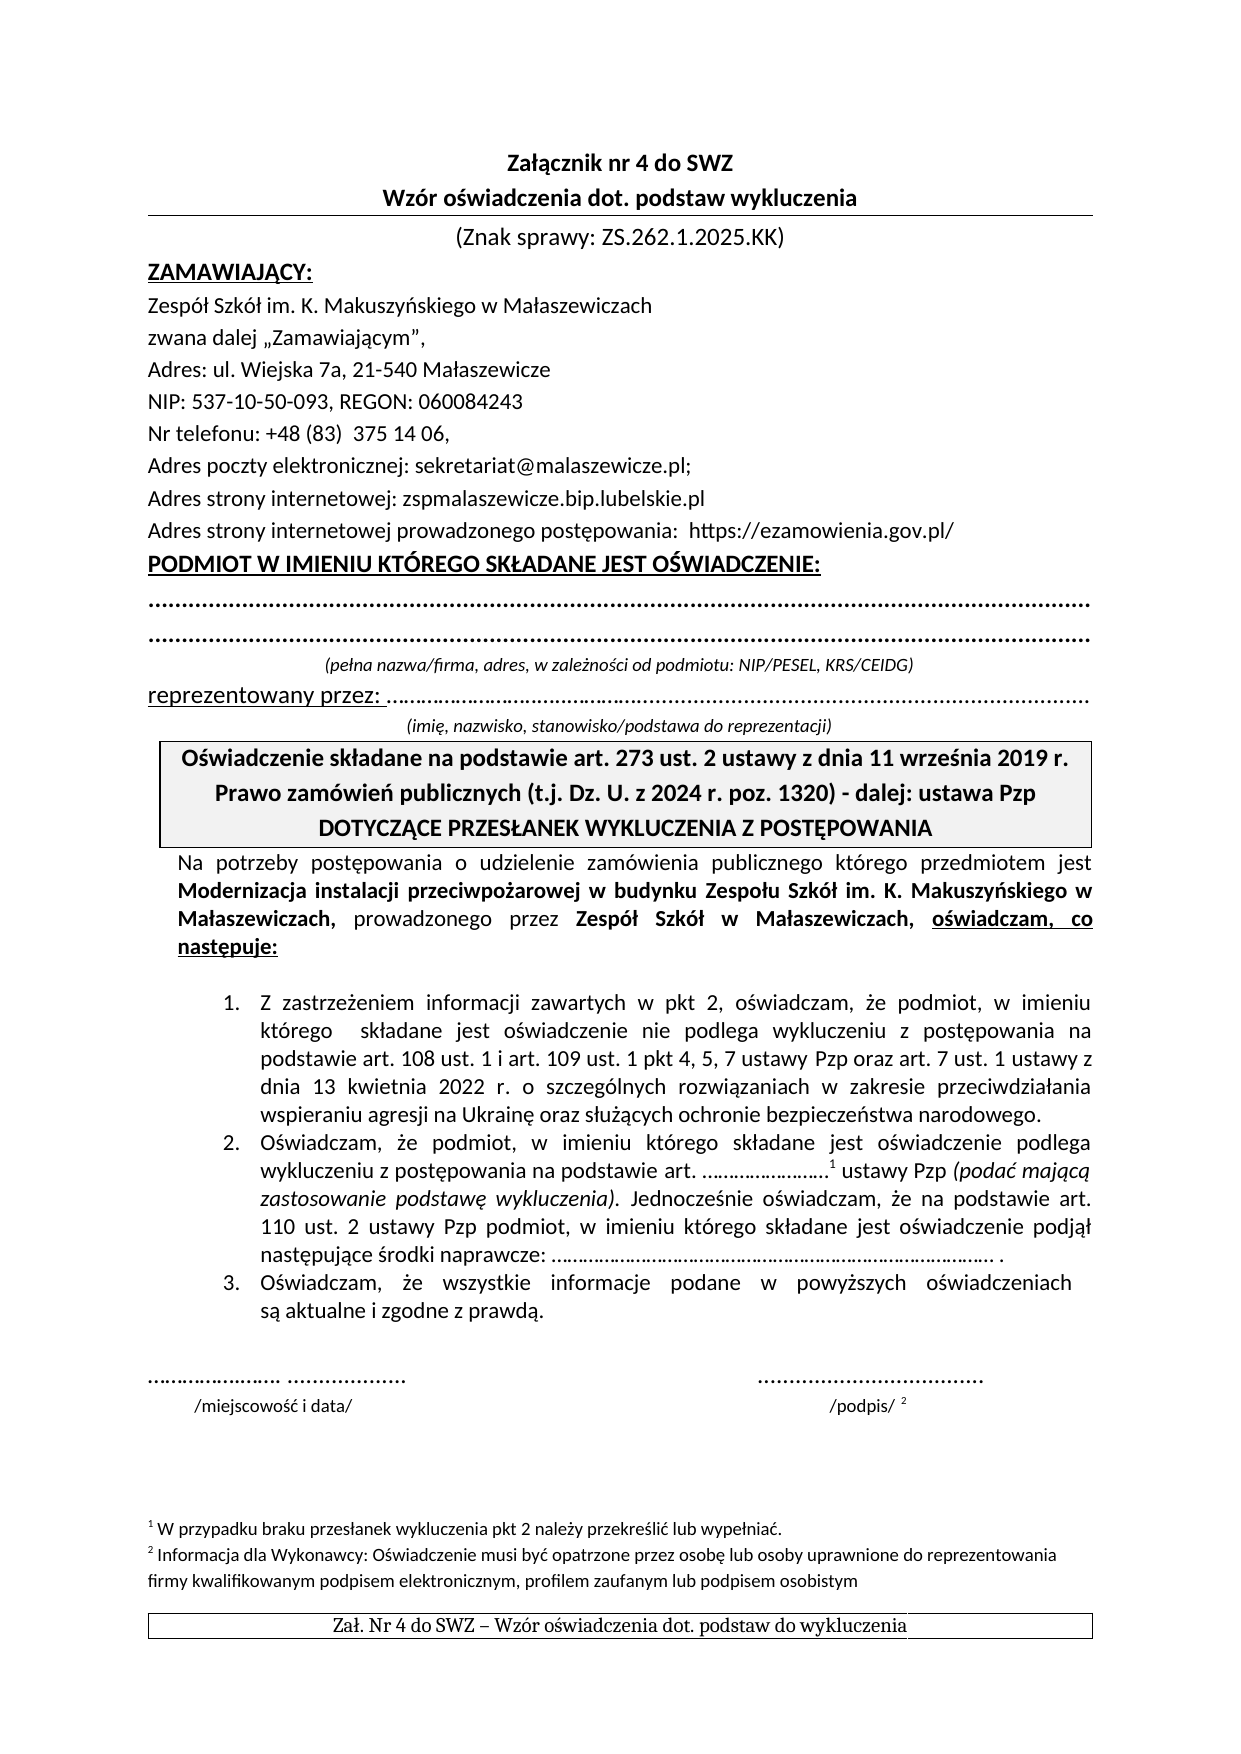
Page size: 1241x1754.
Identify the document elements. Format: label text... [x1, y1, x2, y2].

text /miejscowość i data/ /podpis/ 2 [148, 1394, 1093, 1417]
text NIP: 537-10-50-093, REGON: 060084243 [148, 387, 1093, 415]
list Oświadczam, że wszystkie informacje podane w powyższych oświadczeniach są aktualne i zgodne z prawdą. [223, 1268, 1093, 1324]
text zwana dalej „Zamawiającym”, [148, 323, 1093, 351]
text 2 Informacja dla Wykonawcy: Oświadczenie musi być opatrzone przez osobę lub osoby uprawnione do reprezentowania firmy kwalifikowanym podpisem elektronicznym, profilem zaufanym lub podpisem osobistym [148, 1543, 1093, 1592]
text (pełna nazwa/firma, adres, w zależności od podmiotu: NIP/PESEL, KRS/CEIDG) [148, 653, 1093, 676]
text ZAMAWIAJĄCY: [148, 256, 1093, 286]
text Adres: ul. Wiejska 7a, 21-540 Małaszewicze [148, 355, 1093, 383]
text .......................................................................................................................................................................................................................................................................................... [148, 583, 1093, 649]
list Z zastrzeżeniem informacji zawartych w pkt 2, oświadczam, że podmiot, w imieniu którego składane jest oświadczenie nie podlega wykluczeniu z postępowania na podstawie art. 108 ust. 1 i art. 109 ust. 1 pkt 4, 5, 7 ustawy Pzp oraz art. 7 ust. 1 ustawy z dnia 13 kwietnia 2022 r. o szczególnych rozwiązaniach w zakresie przeciwdziałania wspieraniu agresji na Ukrainę oraz służących ochronie bezpieczeństwa narodowego. [223, 988, 1093, 1128]
text …………….……. ................... .................................... [148, 1359, 1093, 1390]
text PODMIOT W IMIENIU KTÓREGO SKŁADANE JEST OŚWIADCZENIE: [148, 548, 1093, 579]
text Adres strony internetowej prowadzonego postępowania: https://ezamowienia.gov.pl/ [148, 516, 1093, 544]
list Oświadczam, że podmiot, w imieniu którego składane jest oświadczenie podlega wykluczeniu z postępowania na podstawie art. ……………………1 ustawy Pzp (podać mającą zastosowanie podstawę wykluczenia). Jednocześnie oświadczam, że na podstawie art. 110 ust. 2 ustawy Pzp podmiot, w imieniu którego składane jest oświadczenie podjął następujące środki naprawcze: ………………………………………………………………………… . [223, 1128, 1093, 1268]
text Wzór oświadczenia dot. podstaw wykluczenia [148, 183, 1093, 215]
table_header Oświadczenie składane na podstawie art. 273 ust. 2 ustawy z dnia 11 września 2019 r. Prawo zamówień publicznych (t.j. Dz. U. z 2024 r. poz. 1320) - dalej: ustawa Pzp DOTYCZĄCE PRZESŁANEK WYKLUCZENIA Z POSTĘPOWANIA [161, 742, 1091, 847]
text (Znak sprawy: ZS.262.1.2025.KK) [148, 221, 1093, 251]
text Nr telefonu: +48 (83) 375 14 06, [148, 419, 1093, 447]
text reprezentowany przez: ……………………..…..…………........................................................................ [148, 679, 1093, 710]
text 1 W przypadku braku przesłanek wykluczenia pkt 2 należy przekreślić lub wypełniać. [148, 1517, 1093, 1540]
text (imię, nazwisko, stanowisko/podstawa do reprezentacji) [148, 714, 1093, 737]
text Na potrzeby postępowania o udzielenie zamówienia publicznego którego przedmiotem jest Modernizacja instalacji przeciwpożarowej w budynku Zespołu Szkół im. K. Makuszyńskiego w Małaszewiczach, prowadzonego przez Zespół Szkół w Małaszewiczach, oświadczam, co następuje: [177, 848, 1093, 960]
text Załącznik nr 4 do SWZ [148, 148, 1093, 178]
text Zespół Szkół im. K. Makuszyńskiego w Małaszewiczach [148, 291, 1093, 319]
text Adres poczty elektronicznej: sekretariat@malaszewicze.pl; [148, 452, 1093, 480]
text Adres strony internetowej: zspmalaszewicze.bip.lubelskie.pl [148, 484, 1093, 512]
